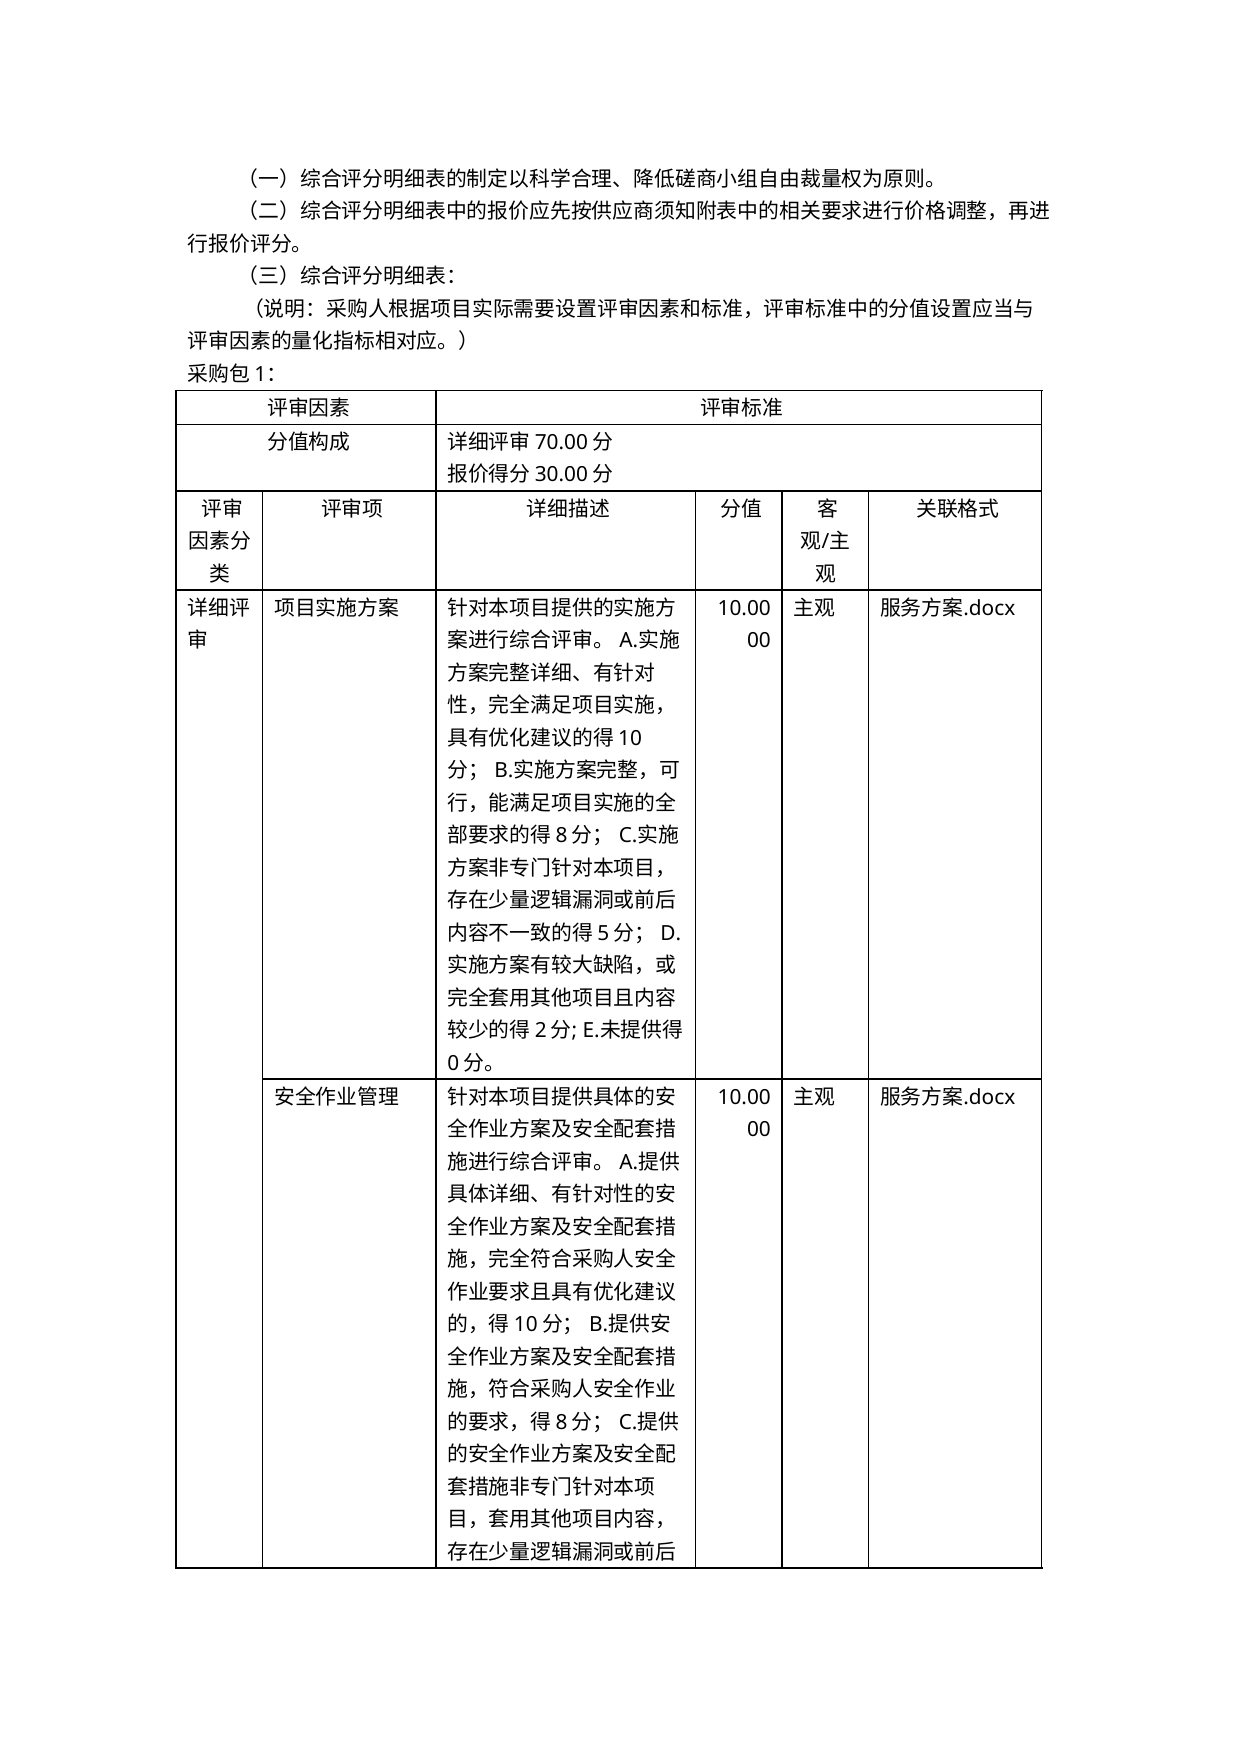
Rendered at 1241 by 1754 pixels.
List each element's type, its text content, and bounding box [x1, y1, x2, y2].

table_cell 客观/主观 [783, 492, 868, 589]
table_cell 10.0000 [696, 591, 781, 1078]
table_cell 服务方案.docx [869, 1080, 1041, 1567]
table_cell 安全作业管理 [263, 1080, 435, 1567]
table_header 评审因素 [177, 391, 435, 423]
table_header 评审标准 [437, 391, 1041, 423]
table_cell 10.0000 [696, 1080, 781, 1567]
table_cell 分值 [696, 492, 781, 589]
table_cell 详细评审70.00分 报价得分30.00分 [437, 425, 1041, 490]
table_cell 主观 [783, 1080, 868, 1567]
table_cell 分值构成 [177, 425, 435, 490]
table_cell 评审因素分类 [177, 492, 262, 589]
table_cell 项目实施方案 [263, 591, 435, 1078]
text （说明：采购人根据项目实际需要设置评审因素和标准，评审标准中的分值设置应当与评审因素的量化指标相对应。） [187, 292, 1053, 357]
table_cell 详细描述 [437, 492, 695, 589]
text （二）综合评分明细表中的报价应先按供应商须知附表中的相关要求进行价格调整，再进行报价评分。 [187, 194, 1053, 259]
table_cell 关联格式 [869, 492, 1041, 589]
table_cell 详细评审 [177, 591, 262, 1567]
table_cell 评审项 [263, 492, 435, 589]
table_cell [437, 1080, 695, 1567]
table_cell 针对本项目提供的实施方案进行综合评审。 A.实施方案完整详细、有针对性，完全满足项目实施，具有优化建议的得10分； B.实施方案完整，可行，能满足项目实施的全部要求的得8分； C.实施方案非专门针对本项目，存在少量逻辑漏洞或前后内容不一致的得5分； D.实施方案有较大缺陷，或完全套用其他项目且内容较少的得2分; E.未提供得0分。 [437, 591, 695, 1078]
table_cell 主观 [783, 591, 868, 1078]
text （一）综合评分明细表的制定以科学合理、降低磋商小组自由裁量权为原则。 [187, 162, 1053, 194]
text 采购包1： [187, 357, 1053, 389]
text （三）综合评分明细表： [187, 259, 1053, 292]
table_cell 服务方案.docx [869, 591, 1041, 1078]
